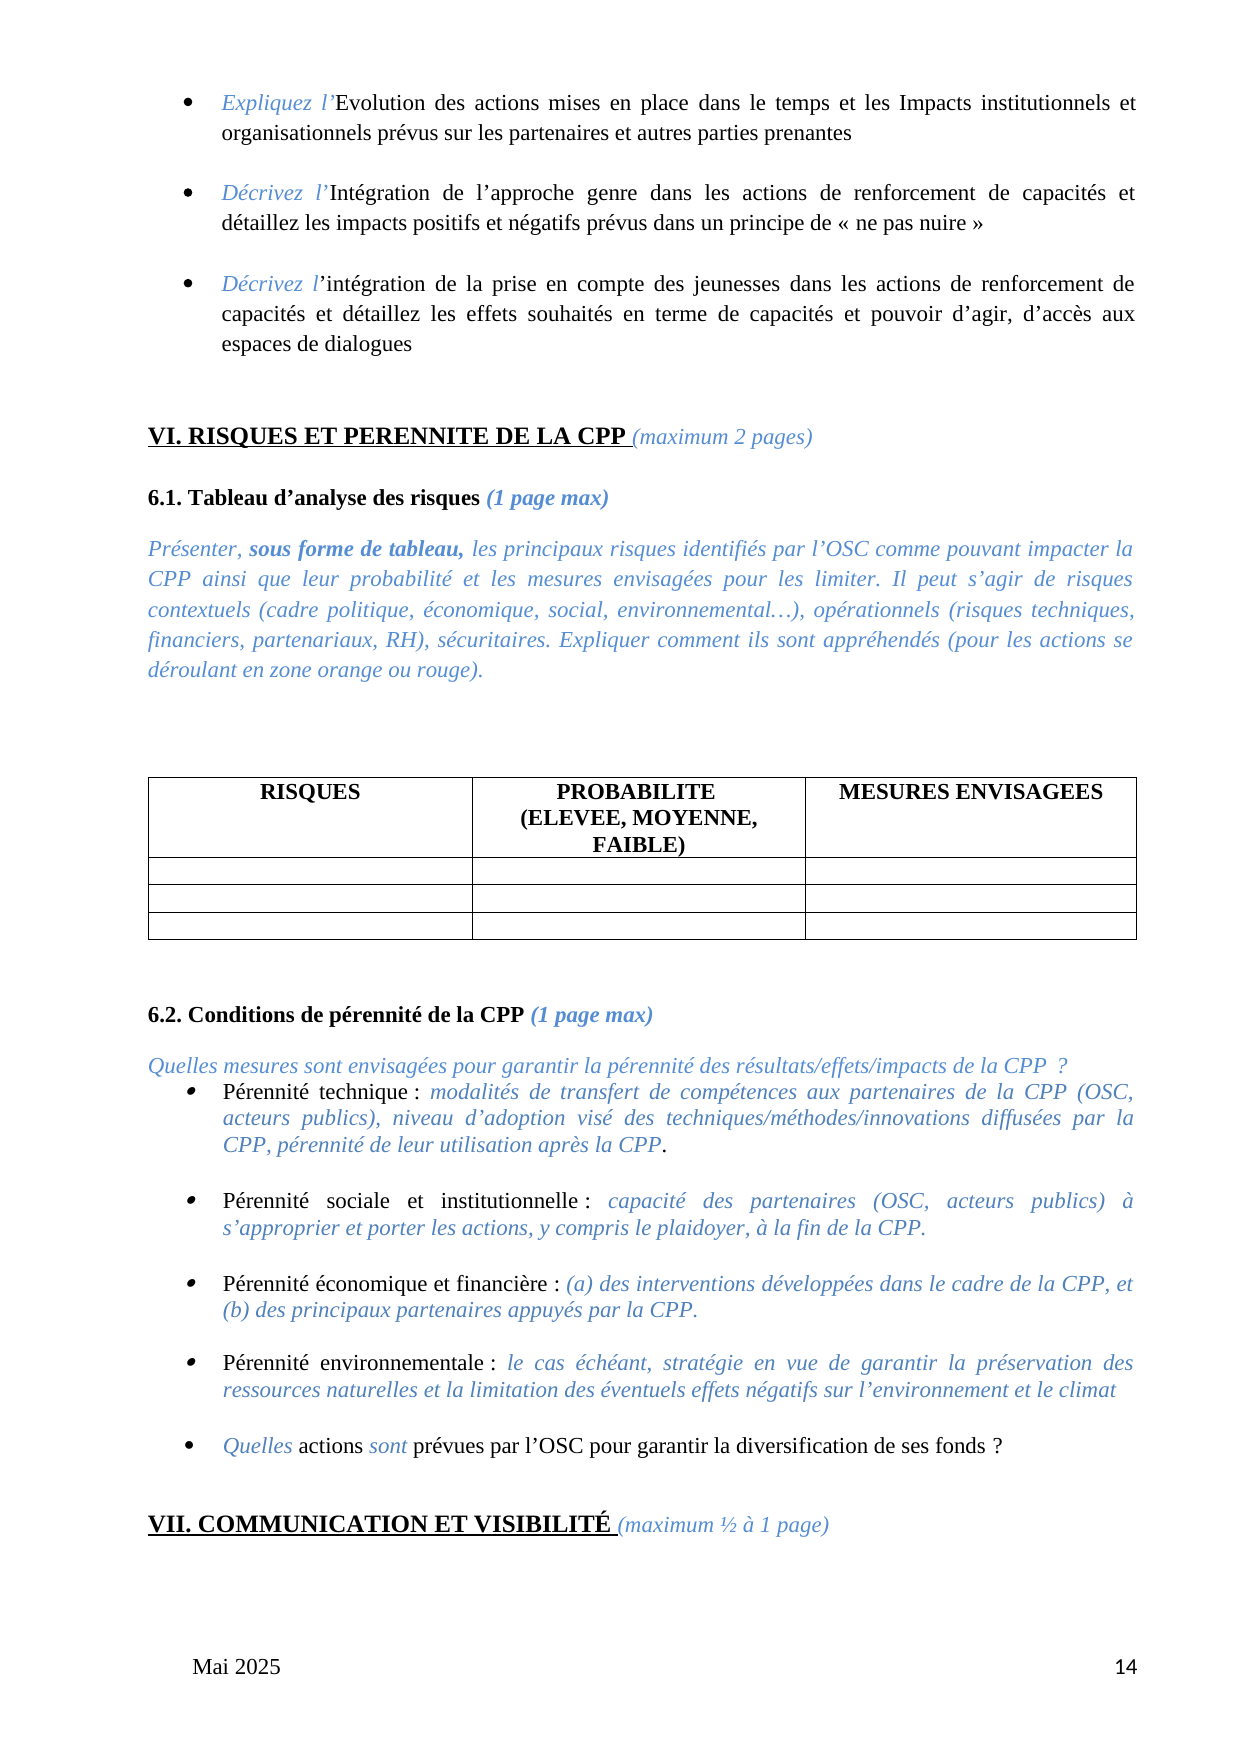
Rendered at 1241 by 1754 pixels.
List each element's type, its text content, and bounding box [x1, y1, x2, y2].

table_header PROBABILITE (ELEVEE, MOYENNE, FAIBLE) [473, 778, 805, 857]
list Quelles actions sont prévues par l’OSC pour garantir la diversification de ses fonds ? [185, 1432, 1137, 1458]
table_cell [149, 913, 472, 939]
list Pérennité économique et financière : (a) des interventions développées dans le cadre de la CPP, et (b) des principaux partenaires appuyés par la CPP. [185, 1270, 1137, 1323]
list Pérennité environnementale : le cas échéant, stratégie en vue de garantir la préservation des ressources naturelles et la limitation des éventuels effets négatifs sur l’environnement et le climat [185, 1349, 1137, 1402]
table_cell [806, 885, 1136, 912]
table_cell [806, 858, 1136, 884]
table_cell [473, 913, 805, 939]
table_cell [149, 858, 472, 884]
list Pérennité sociale et institutionnelle : capacité des partenaires (OSC, acteurs publics) à s’approprier et porter les actions, y compris le plaidoyer, à la fin de la CPP. [185, 1187, 1137, 1240]
text VI. RISQUES et PERENNITE DE LA CPP (maximum 2 pages) [148, 421, 1137, 450]
text 6.1. Tableau d’analyse des risques (1 page max) [148, 484, 1137, 511]
table_cell [473, 858, 805, 884]
list Pérennité technique : modalités de transfert de compétences aux partenaires de la CPP (OSC, acteurs publics), niveau d’adoption visé des techniques/méthodes/innovations diffusées par la CPP, pérennité de leur utilisation après la CPP. [185, 1078, 1137, 1157]
list Décrivez l’Intégration de l’approche genre dans les actions de renforcement de capacités et détaillez les impacts positifs et négatifs prévus dans un principe de « ne pas nuire » [184, 179, 1137, 236]
table_header MESURES ENVISAGEES [806, 778, 1136, 857]
text Quelles mesures sont envisagées pour garantir la pérennité des résultats/effets/impacts de la CPP ? [148, 1052, 1137, 1078]
table_cell [806, 913, 1136, 939]
list Présenter, sous forme de tableau, les principaux risques identifiés par l’OSC comme pouvant impacter la CPP ainsi que leur probabilité et les mesures envisagées pour les limiter. Il peut s’agir de risques contextuels (cadre politique, économique, social, environnemental…), opérationnels (risques techniques, financiers, partenariaux, RH), sécuritaires. Expliquer comment ils sont appréhendés (pour les actions se déroulant en zone orange ou rouge). [148, 535, 1137, 682]
table_cell [473, 885, 805, 912]
text VII. communication et visibilité (maximum ½ à 1 page) [148, 1509, 1137, 1538]
list Décrivez l’intégration de la prise en compte des jeunesses dans les actions de renforcement de capacités et détaillez les effets souhaités en terme de capacités et pouvoir d’agir, d’accès aux espaces de dialogues [184, 270, 1137, 357]
table_header RISQUES [149, 778, 472, 857]
table_cell [149, 885, 472, 912]
text 6.2. Conditions de pérennité de la CPP (1 page max) [148, 1001, 1137, 1027]
list Expliquez l’Evolution des actions mises en place dans le temps et les Impacts institutionnels et organisationnels prévus sur les partenaires et autres parties prenantes [184, 89, 1137, 145]
